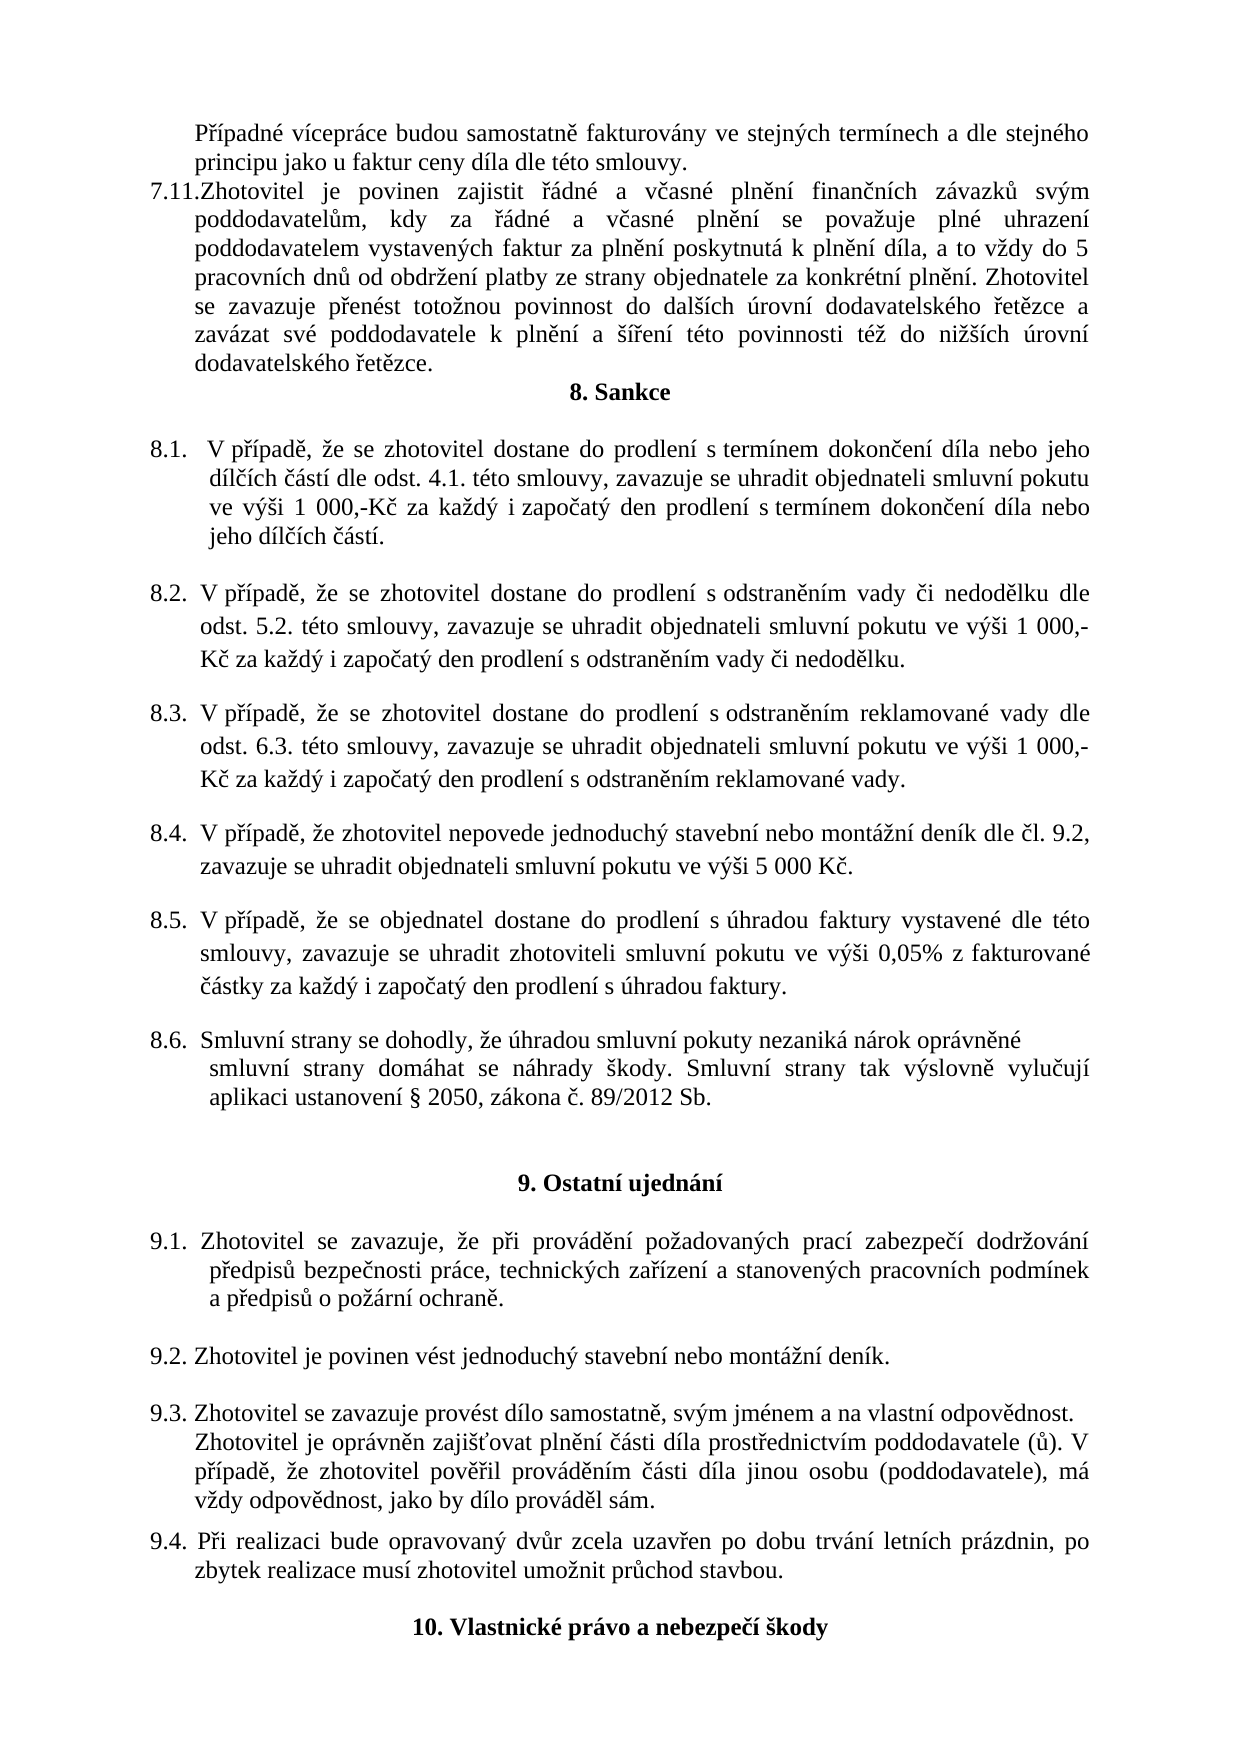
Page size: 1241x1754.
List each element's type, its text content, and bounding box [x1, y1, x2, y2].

list Smluvní strany se dohodly, že úhradou smluvní pokuty nezaniká nárok oprávněné [150, 1025, 1090, 1053]
list V případě, že zhotovitel nepovede jednoduchý stavební nebo montážní deník dle čl. 9.2, zavazuje se uhradit objednateli smluvní pokutu ve výši 5 000 Kč. [150, 818, 1090, 880]
text 9. Ostatní ujednání [150, 1168, 1090, 1197]
text 10. Vlastnické právo a nebezpečí škody [150, 1612, 1090, 1641]
text smluvní strany domáhat se náhrady škody. Smluvní strany tak výslovně vylučují aplikaci ustanovení § 2050, zákona č. 89/2012 Sb. [209, 1053, 1090, 1111]
text 9.4. Při realizaci bude opravovaný dvůr zcela uzavřen po dobu trvání letních prázdnin, po zbytek realizace musí zhotovitel umožnit průchod stavbou. [150, 1526, 1090, 1583]
list V případě, že se zhotovitel dostane do prodlení s odstraněním vady či nedodělku dle odst. 5.2. této smlouvy, zavazuje se uhradit objednateli smluvní pokutu ve výši 1 000,-Kč za každý i započatý den prodlení s odstraněním vady či nedodělku. [150, 578, 1090, 673]
text 8. Sankce [150, 377, 1090, 406]
text 9.2. Zhotovitel je povinen vést jednoduchý stavební nebo montážní deník. [150, 1341, 1090, 1370]
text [150, 118, 1090, 176]
text 9.1. Zhotovitel se zavazuje, že při provádění požadovaných prací zabezpečí dodržování předpisů bezpečnosti práce, technických zařízení a stanovených pracovních podmínek a předpisů o požární ochraně. [150, 1226, 1090, 1312]
list V případě, že se objednatel dostane do prodlení s úhradou faktury vystavené dle této smlouvy, zavazuje se uhradit zhotoviteli smluvní pokutu ve výši 0,05% z fakturované částky za každý i započatý den prodlení s úhradou faktury. [150, 905, 1090, 1000]
text Zhotovitel je oprávněn zajišťovat plnění části díla prostřednictvím poddodavatele (ů). V případě, že zhotovitel pověřil prováděním části díla jinou osobu (poddodavatele), má vždy odpovědnost, jako by dílo prováděl sám. [194, 1427, 1090, 1513]
text 8.1. V případě, že se zhotovitel dostane do prodlení s termínem dokončení díla nebo jeho dílčích částí dle odst. 4.1. této smlouvy, zavazuje se uhradit objednateli smluvní pokutu ve výši 1 000,-Kč za každý i započatý den prodlení s termínem dokončení díla nebo jeho dílčích částí. [150, 434, 1090, 549]
text 9.3. Zhotovitel se zavazuje provést dílo samostatně, svým jménem a na vlastní odpovědnost. [150, 1398, 1090, 1427]
text 7.11.Zhotovitel je povinen zajistit řádné a včasné plnění finančních závazků svým poddodavatelům, kdy za řádné a včasné plnění se považuje plné uhrazení poddodavatelem vystavených faktur za plnění poskytnutá k plnění díla, a to vždy do 5 pracovních dnů od obdržení platby ze strany objednatele za konkrétní plnění. Zhotovitel se zavazuje přenést totožnou povinnost do dalších úrovní dodavatelského řetězce a zavázat své poddodavatele k plnění a šíření této povinnosti též do nižších úrovní dodavatelského řetězce. [150, 176, 1090, 377]
list V případě, že se zhotovitel dostane do prodlení s odstraněním reklamované vady dle odst. 6.3. této smlouvy, zavazuje se uhradit objednateli smluvní pokutu ve výši 1 000,-Kč za každý i započatý den prodlení s odstraněním reklamované vady. [150, 698, 1090, 793]
